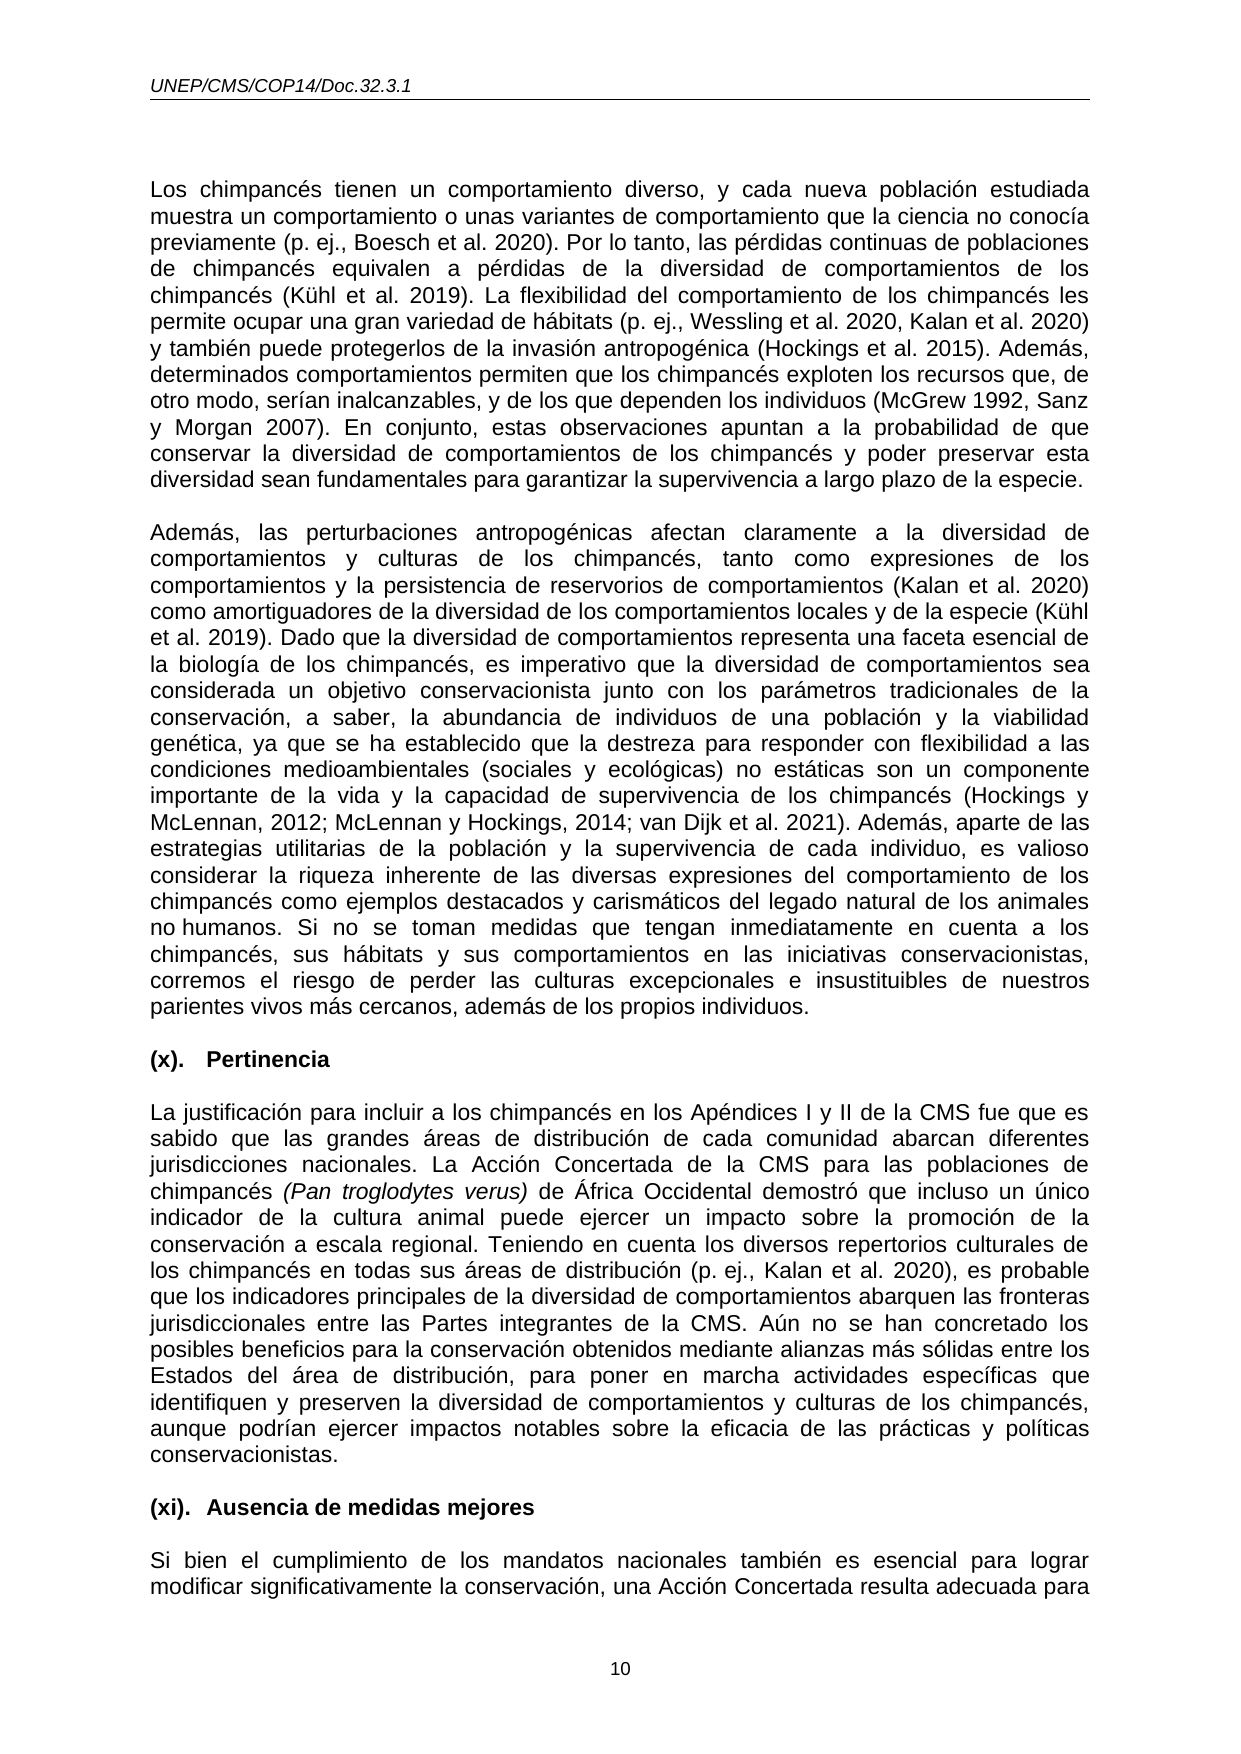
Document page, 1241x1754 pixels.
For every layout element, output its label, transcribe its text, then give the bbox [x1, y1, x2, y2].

text (x). Pertinencia [150, 1046, 1090, 1072]
text (xi). Ausencia de medidas mejores [150, 1494, 1090, 1520]
text La justificación para incluir a los chimpancés en los Apéndices I y II de la CMS fue que es sabido que las grandes áreas de distribución de cada comunidad abarcan diferentes jurisdicciones nacionales. La Acción Concertada de la CMS para las poblaciones de chimpancés (Pan troglodytes verus) de África Occidental demostró que incluso un único indicador de la cultura animal puede ejercer un impacto sobre la promoción de la conservación a escala regional. Teniendo en cuenta los diversos repertorios culturales de los chimpancés en todas sus áreas de distribución (p. ej., Kalan et al. 2020), es probable que los indicadores principales de la diversidad de comportamientos abarquen las fronteras jurisdiccionales entre las Partes integrantes de la CMS. Aún no se han concretado los posibles beneficios para la conservación obtenidos mediante alianzas más sólidas entre los Estados del área de distribución, para poner en marcha actividades específicas que identifiquen y preserven la diversidad de comportamientos y culturas de los chimpancés, aunque podrían ejercer impactos notables sobre la eficacia de las prácticas y políticas conservacionistas. [150, 1099, 1090, 1468]
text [150, 1547, 1090, 1599]
text Los chimpancés tienen un comportamiento diverso, y cada nueva población estudiada muestra un comportamiento o unas variantes de comportamiento que la ciencia no conocía previamente (p. ej., Boesch et al. 2020). Por lo tanto, las pérdidas continuas de poblaciones de chimpancés equivalen a pérdidas de la diversidad de comportamientos de los chimpancés (Kühl et al. 2019). La flexibilidad del comportamiento de los chimpancés les permite ocupar una gran variedad de hábitats (p. ej., Wessling et al. 2020, Kalan et al. 2020) y también puede protegerlos de la invasión antropogénica (Hockings et al. 2015). Además, determinados comportamientos permiten que los chimpancés exploten los recursos que, de otro modo, serían inalcanzables, y de los que dependen los individuos (McGrew 1992, Sanz y Morgan 2007). En conjunto, estas observaciones apuntan a la probabilidad de que conservar la diversidad de comportamientos de los chimpancés y poder preservar esta diversidad sean fundamentales para garantizar la supervivencia a largo plazo de la especie. [150, 176, 1090, 493]
text Además, las perturbaciones antropogénicas afectan claramente a la diversidad de comportamientos y culturas de los chimpancés, tanto como expresiones de los comportamientos y la persistencia de reservorios de comportamientos (Kalan et al. 2020) como amortiguadores de la diversidad de los comportamientos locales y de la especie (Kühl et al. 2019). Dado que la diversidad de comportamientos representa una faceta esencial de la biología de los chimpancés, es imperativo que la diversidad de comportamientos sea considerada un objetivo conservacionista junto con los parámetros tradicionales de la conservación, a saber, la abundancia de individuos de una población y la viabilidad genética, ya que se ha establecido que la destreza para responder con flexibilidad a las condiciones medioambientales (sociales y ecológicas) no estáticas son un componente importante de la vida y la capacidad de supervivencia de los chimpancés (Hockings y McLennan, 2012; McLennan y Hockings, 2014; van Dijk et al. 2021). Además, aparte de las estrategias utilitarias de la población y la supervivencia de cada individuo, es valioso considerar la riqueza inherente de las diversas expresiones del comportamiento de los chimpancés como ejemplos destacados y carismáticos del legado natural de los animales no humanos. Si no se toman medidas que tengan inmediatamente en cuenta a los chimpancés, sus hábitats y sus comportamientos en las iniciativas conservacionistas, corremos el riesgo de perder las culturas excepcionales e insustituibles de nuestros parientes vivos más cercanos, además de los propios individuos. [150, 519, 1090, 1020]
